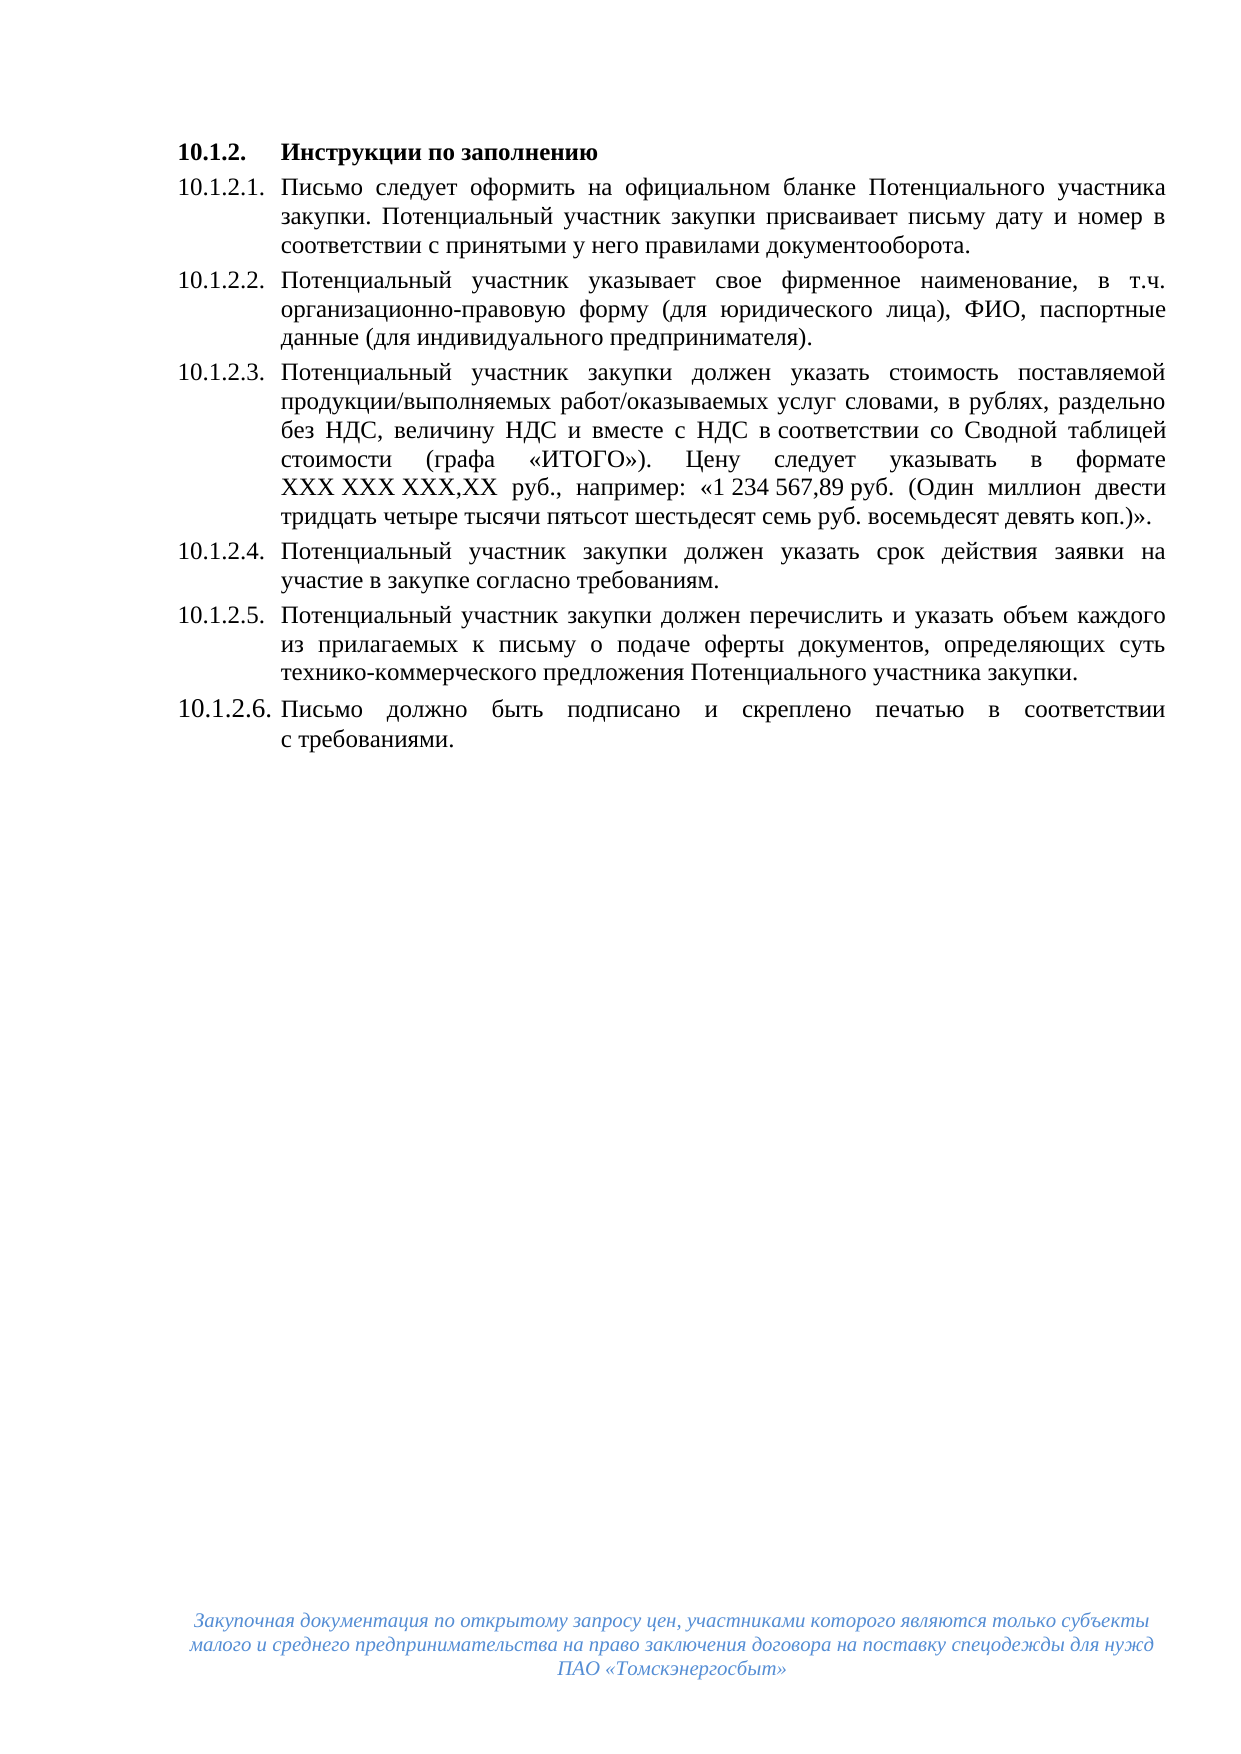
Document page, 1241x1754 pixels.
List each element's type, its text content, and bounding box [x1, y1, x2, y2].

list Инструкции по заполнению [177, 137, 1167, 166]
list Потенциальный участник закупки должен указать стоимость поставляемой продукции/выполняемых работ/оказываемых услуг словами, в рублях, раздельно без НДС, величину НДС и вместе с НДС в соответствии со Сводной таблицей стоимости (графа «ИТОГО»). Цену следует указывать в формате ХХХ ХХХ ХХХ,ХХ руб., например: «1 234 567,89 руб. (Один миллион двести тридцать четыре тысячи пятьсот шестьдесят семь руб. восемьдесят девять коп.)». [177, 357, 1167, 530]
list Потенциальный участник закупки должен перечислить и указать объем каждого из прилагаемых к письму о подаче оферты документов, определяющих суть технико-коммерческого предложения Потенциального участника закупки. [177, 600, 1167, 686]
list Письмо следует оформить на официальном бланке Потенциального участника закупки. Потенциальный участник закупки присваивает письму дату и номер в соответствии с принятыми у него правилами документооборота. [177, 172, 1167, 259]
list Потенциальный участник закупки должен указать срок действия заявки на участие в закупке согласно требованиям. [177, 536, 1167, 594]
list Письмо должно быть подписано и скреплено печатью в соответствии с требованиями. [177, 692, 1167, 752]
list Потенциальный участник указывает свое фирменное наименование, в т.ч. организационно-правовую форму (для юридического лица), ФИО, паспортные данные (для индивидуального предпринимателя). [177, 265, 1167, 351]
